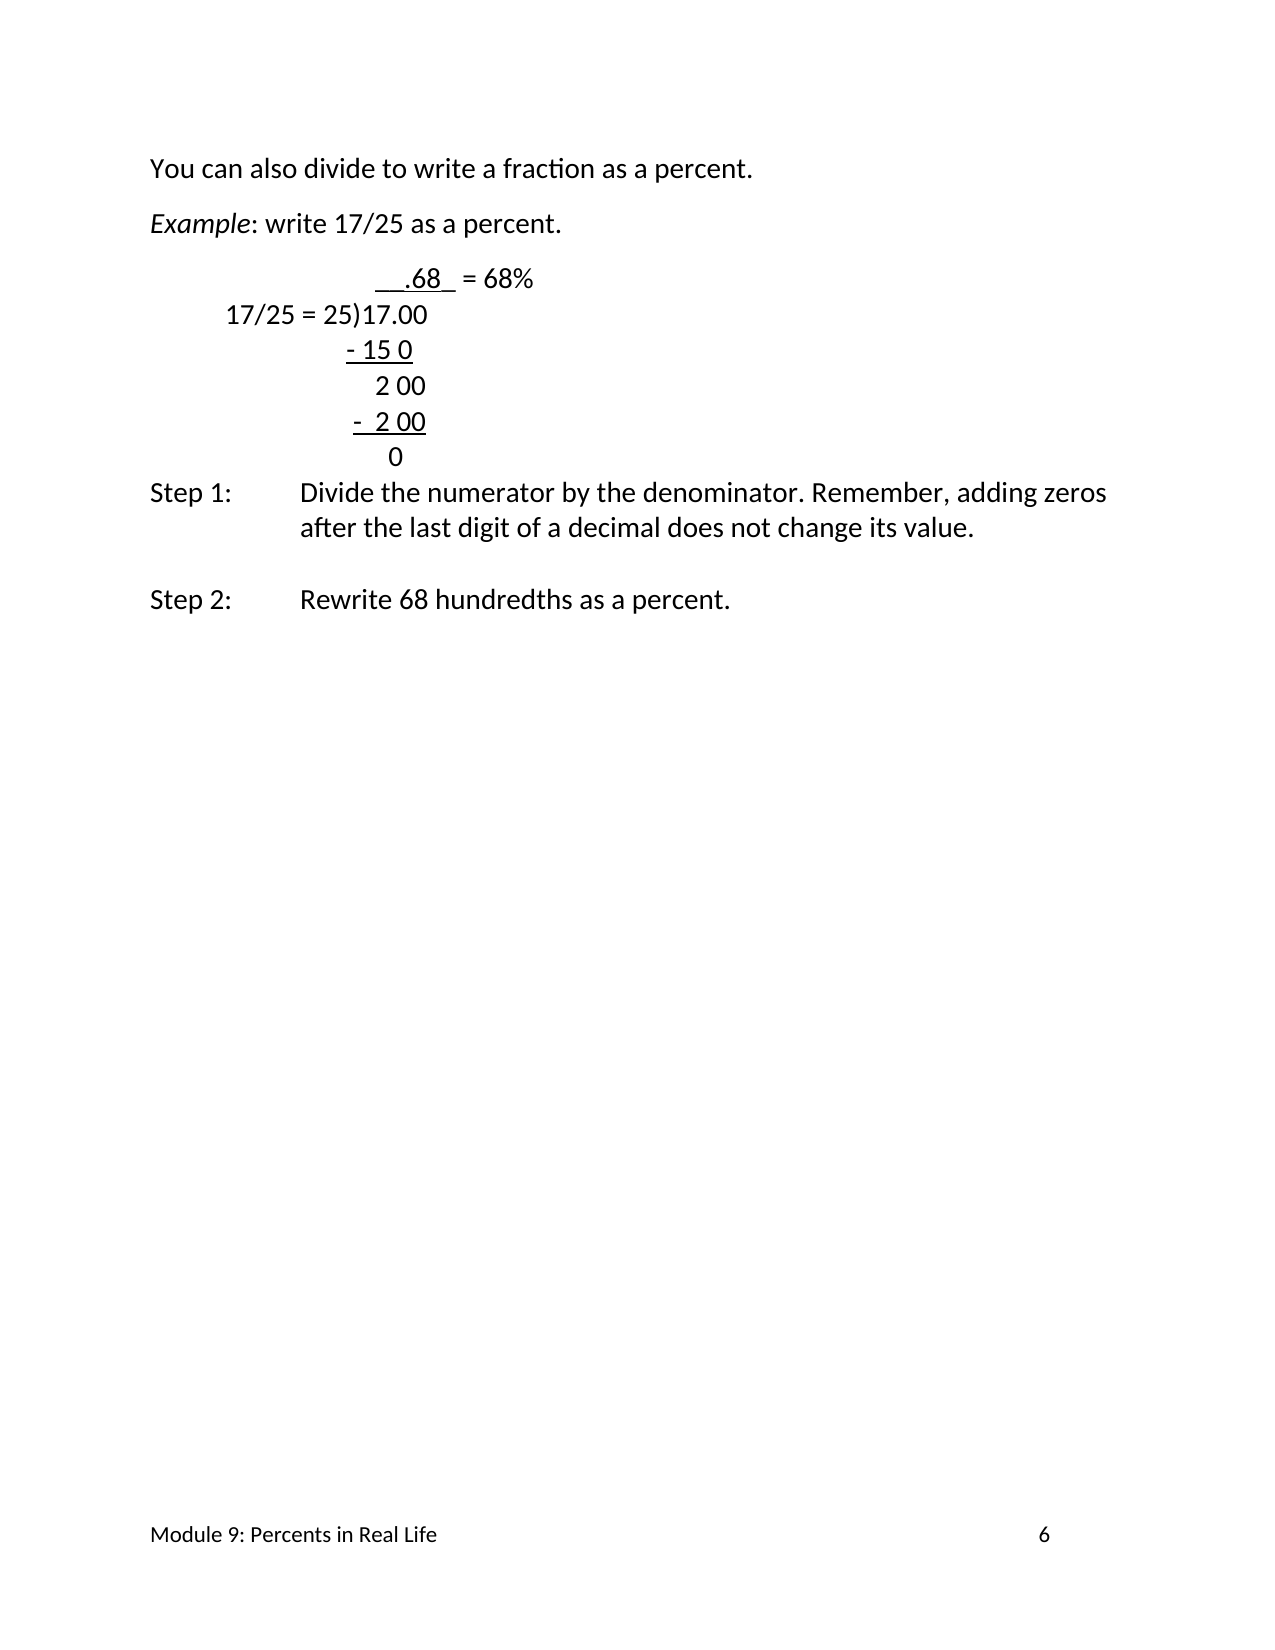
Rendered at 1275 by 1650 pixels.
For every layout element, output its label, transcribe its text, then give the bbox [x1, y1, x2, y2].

text You can also divide to write a fraction as a percent. [150, 150, 1125, 186]
text Example: write 17/25 as a percent. [150, 205, 1125, 241]
text 17/25 = 25)17.00 [150, 296, 1125, 331]
text __.68_ = 68% [150, 260, 1125, 296]
text Step 1: Divide the numerator by the denominator. Remember, adding zeros after the last digit of a decimal does not change its value. [150, 474, 1125, 545]
text - 2 00 [150, 403, 1125, 438]
text 2 00 [150, 367, 1125, 403]
text - 15 0 [150, 331, 1125, 367]
text Step 2: Rewrite 68 hundredths as a percent. [150, 581, 1125, 616]
text 0 [150, 438, 1125, 474]
